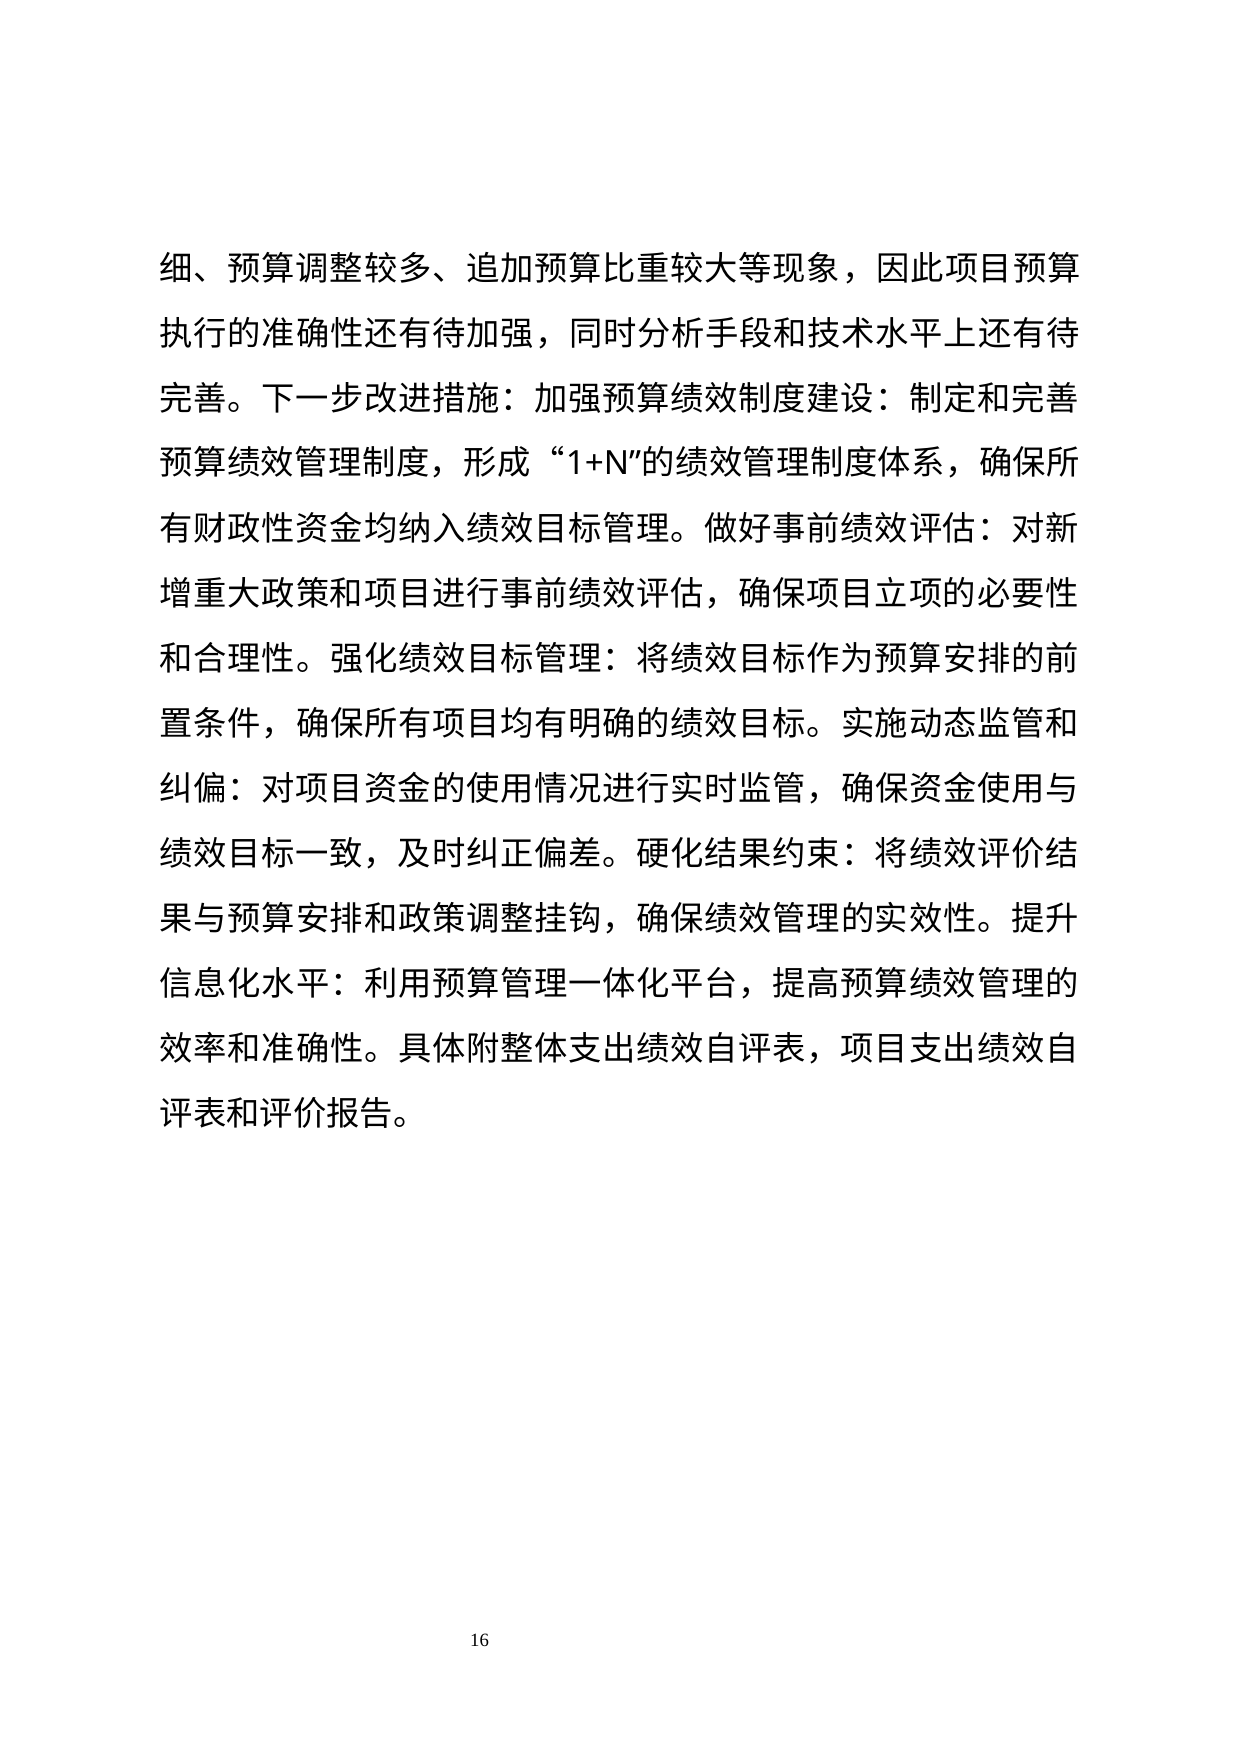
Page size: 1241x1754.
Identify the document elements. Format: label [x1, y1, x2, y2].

text [159, 233, 1081, 1143]
